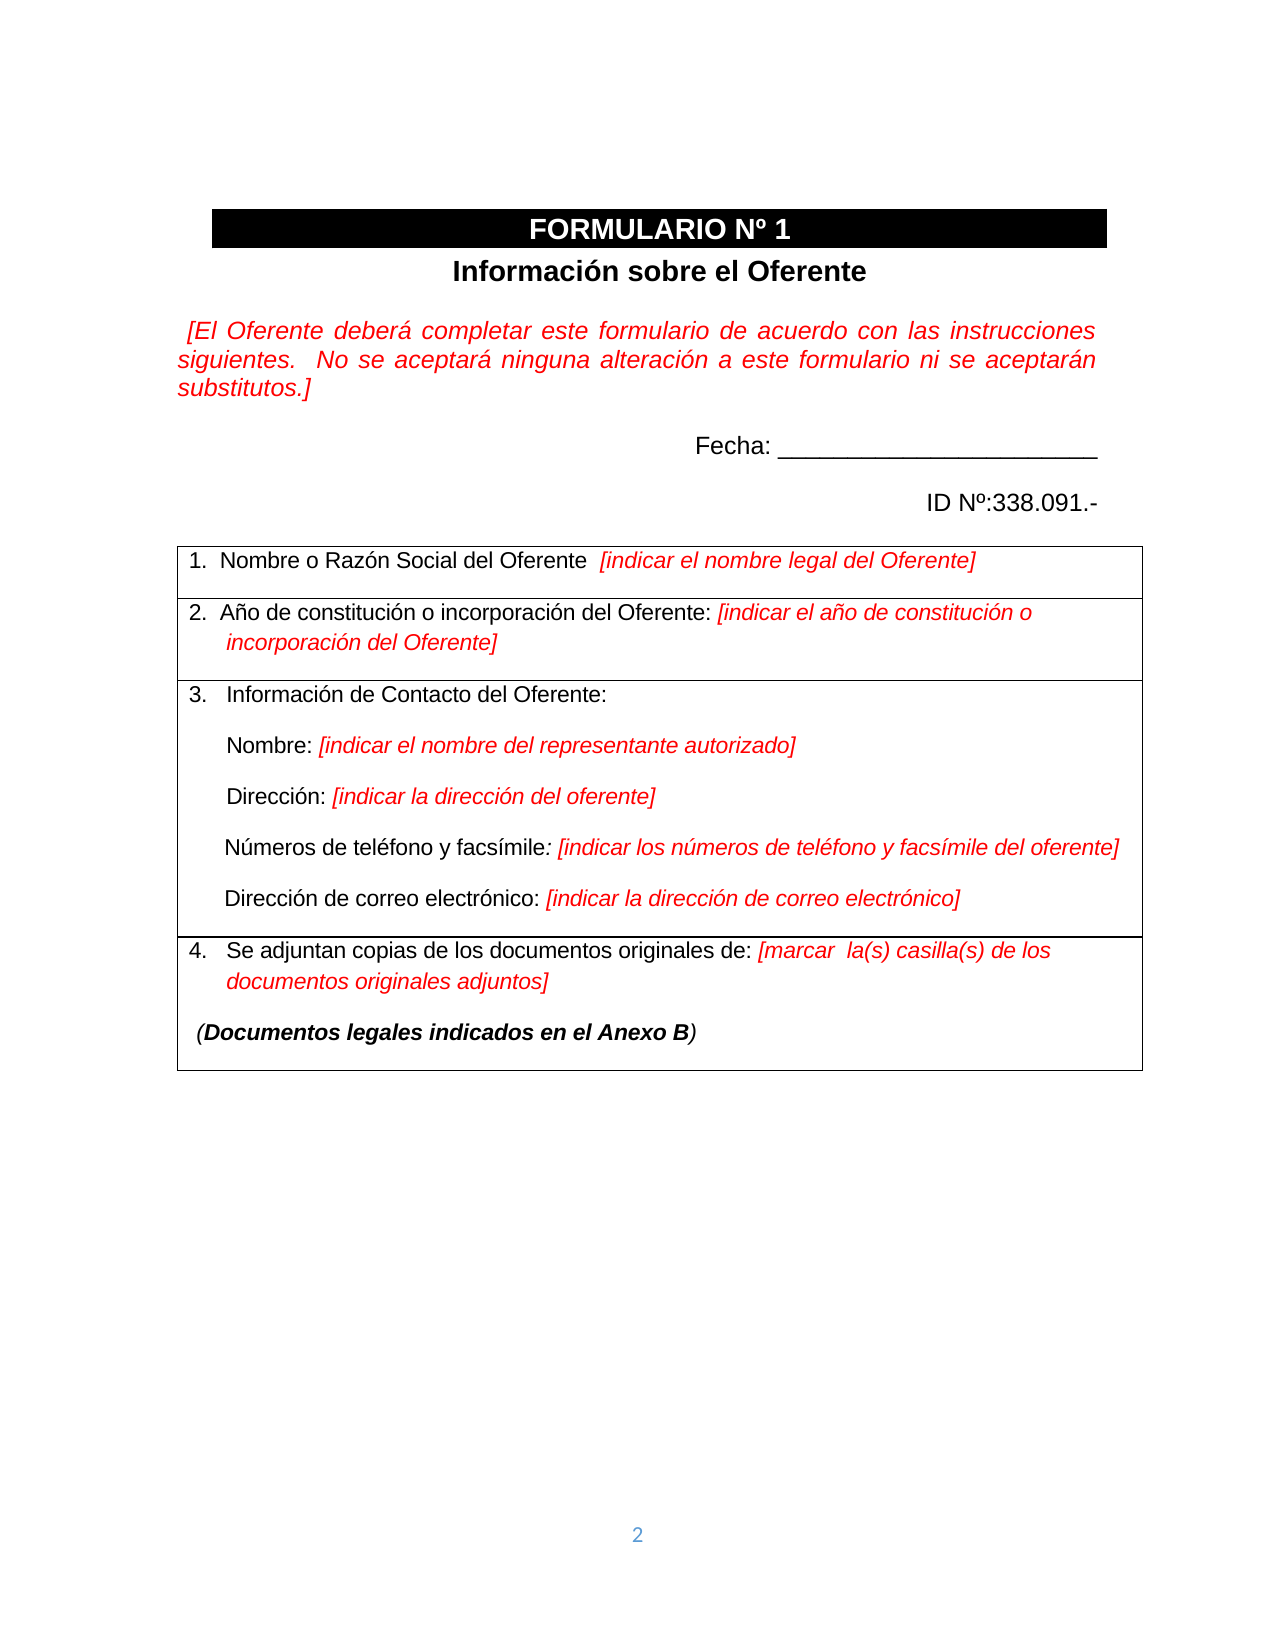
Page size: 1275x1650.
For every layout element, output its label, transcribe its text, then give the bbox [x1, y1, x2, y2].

text [El Oferente deberá completar este formulario de acuerdo con las instrucciones siguientes. No se aceptará ninguna alteración a este formulario ni se aceptarán substitutos.] [177, 316, 1098, 402]
table_cell 4. Se adjuntan copias de los documentos originales de: [marcar la(s) casilla(s) de los documentos originales adjuntos] (Documentos legales indicados en el Anexo B) [178, 938, 1142, 1070]
table_header 1. Nombre o Razón Social del Oferente [indicar el nombre legal del Oferente] [178, 547, 1142, 598]
text Fecha: _______________________ [177, 431, 1098, 459]
text FORMULARIO Nº 1 [213, 210, 1106, 247]
table_cell 2. Año de constitución o incorporación del Oferente: [indicar el año de constitución o incorporación del Oferente] [178, 599, 1142, 680]
table_cell 3. Información de Contacto del Oferente: Nombre: [indicar el nombre del representante autorizado] Dirección: [indicar la dirección del oferente] Números de teléfono y facsímile: [indicar los números de teléfono y facsímile del oferente] Dirección de correo electrónico: [indicar la dirección de correo electrónico] [178, 681, 1142, 936]
text Información sobre el Oferente [222, 253, 1098, 287]
text ID Nº:338.091.- [177, 488, 1098, 517]
